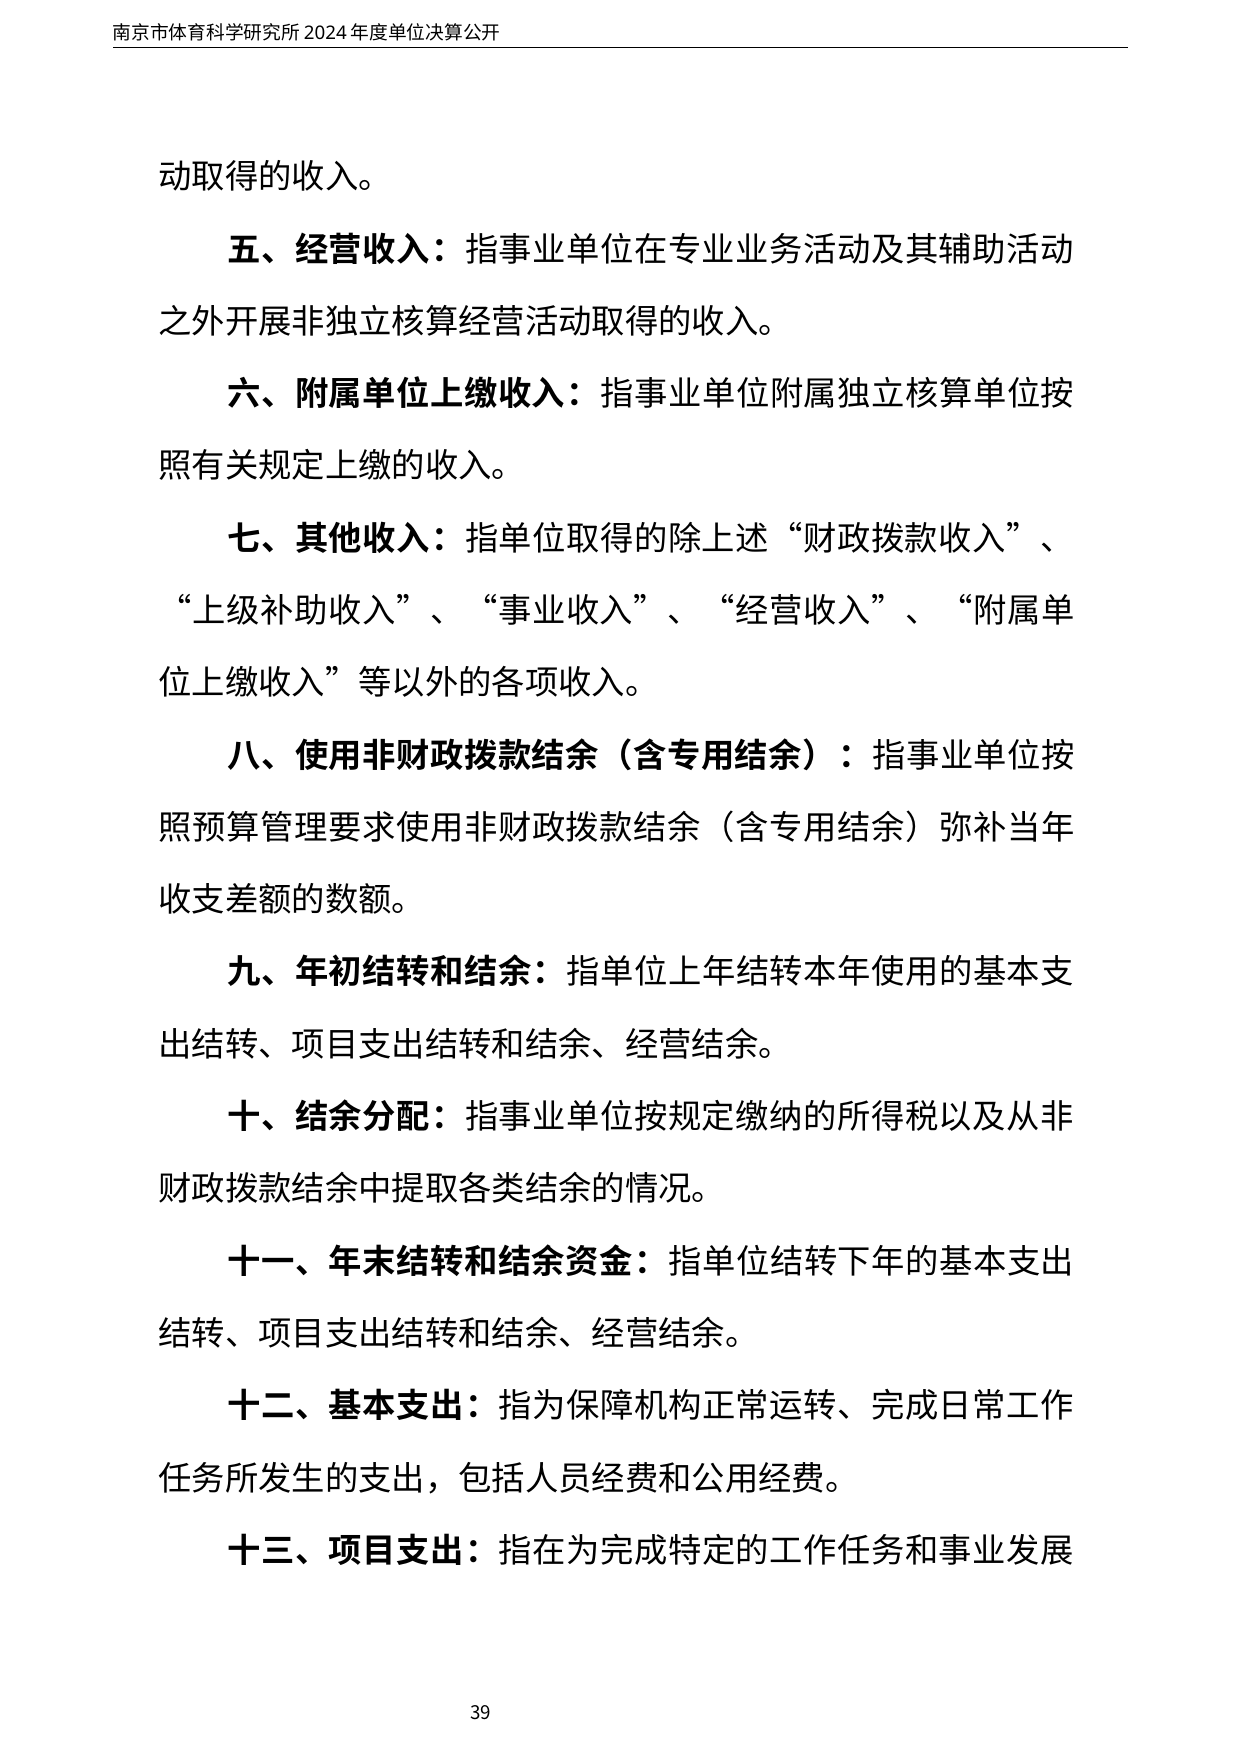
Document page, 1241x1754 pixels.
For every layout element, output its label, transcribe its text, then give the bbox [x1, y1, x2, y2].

text 九、年初结转和结余：指单位上年结转本年使用的基本支出结转、项目支出结转和结余、经营结余。 [158, 945, 1075, 1066]
text 五、经营收入：指事业单位在专业业务活动及其辅助活动之外开展非独立核算经营活动取得的收入。 [158, 222, 1075, 343]
text 十一、年末结转和结余资金：指单位结转下年的基本支出结转、项目支出结转和结余、经营结余。 [158, 1234, 1075, 1355]
text 六、附属单位上缴收入：指事业单位附属独立核算单位按照有关规定上缴的收入。 [158, 367, 1075, 487]
text 十二、基本支出：指为保障机构正常运转、完成日常工作任务所发生的支出，包括人员经费和公用经费。 [158, 1379, 1075, 1499]
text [158, 150, 1075, 198]
text 十、结余分配：指事业单位按规定缴纳的所得税以及从非财政拨款结余中提取各类结余的情况。 [158, 1090, 1075, 1210]
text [158, 1523, 1075, 1572]
text 八、使用非财政拨款结余（含专用结余）：指事业单位按照预算管理要求使用非财政拨款结余（含专用结余）弥补当年收支差额的数额。 [158, 728, 1075, 921]
text 七、其他收入：指单位取得的除上述“财政拨款收入”、 “上级补助收入”、“事业收入”、“经营收入”、“附属单位上缴收入”等以外的各项收入。 [158, 511, 1075, 704]
